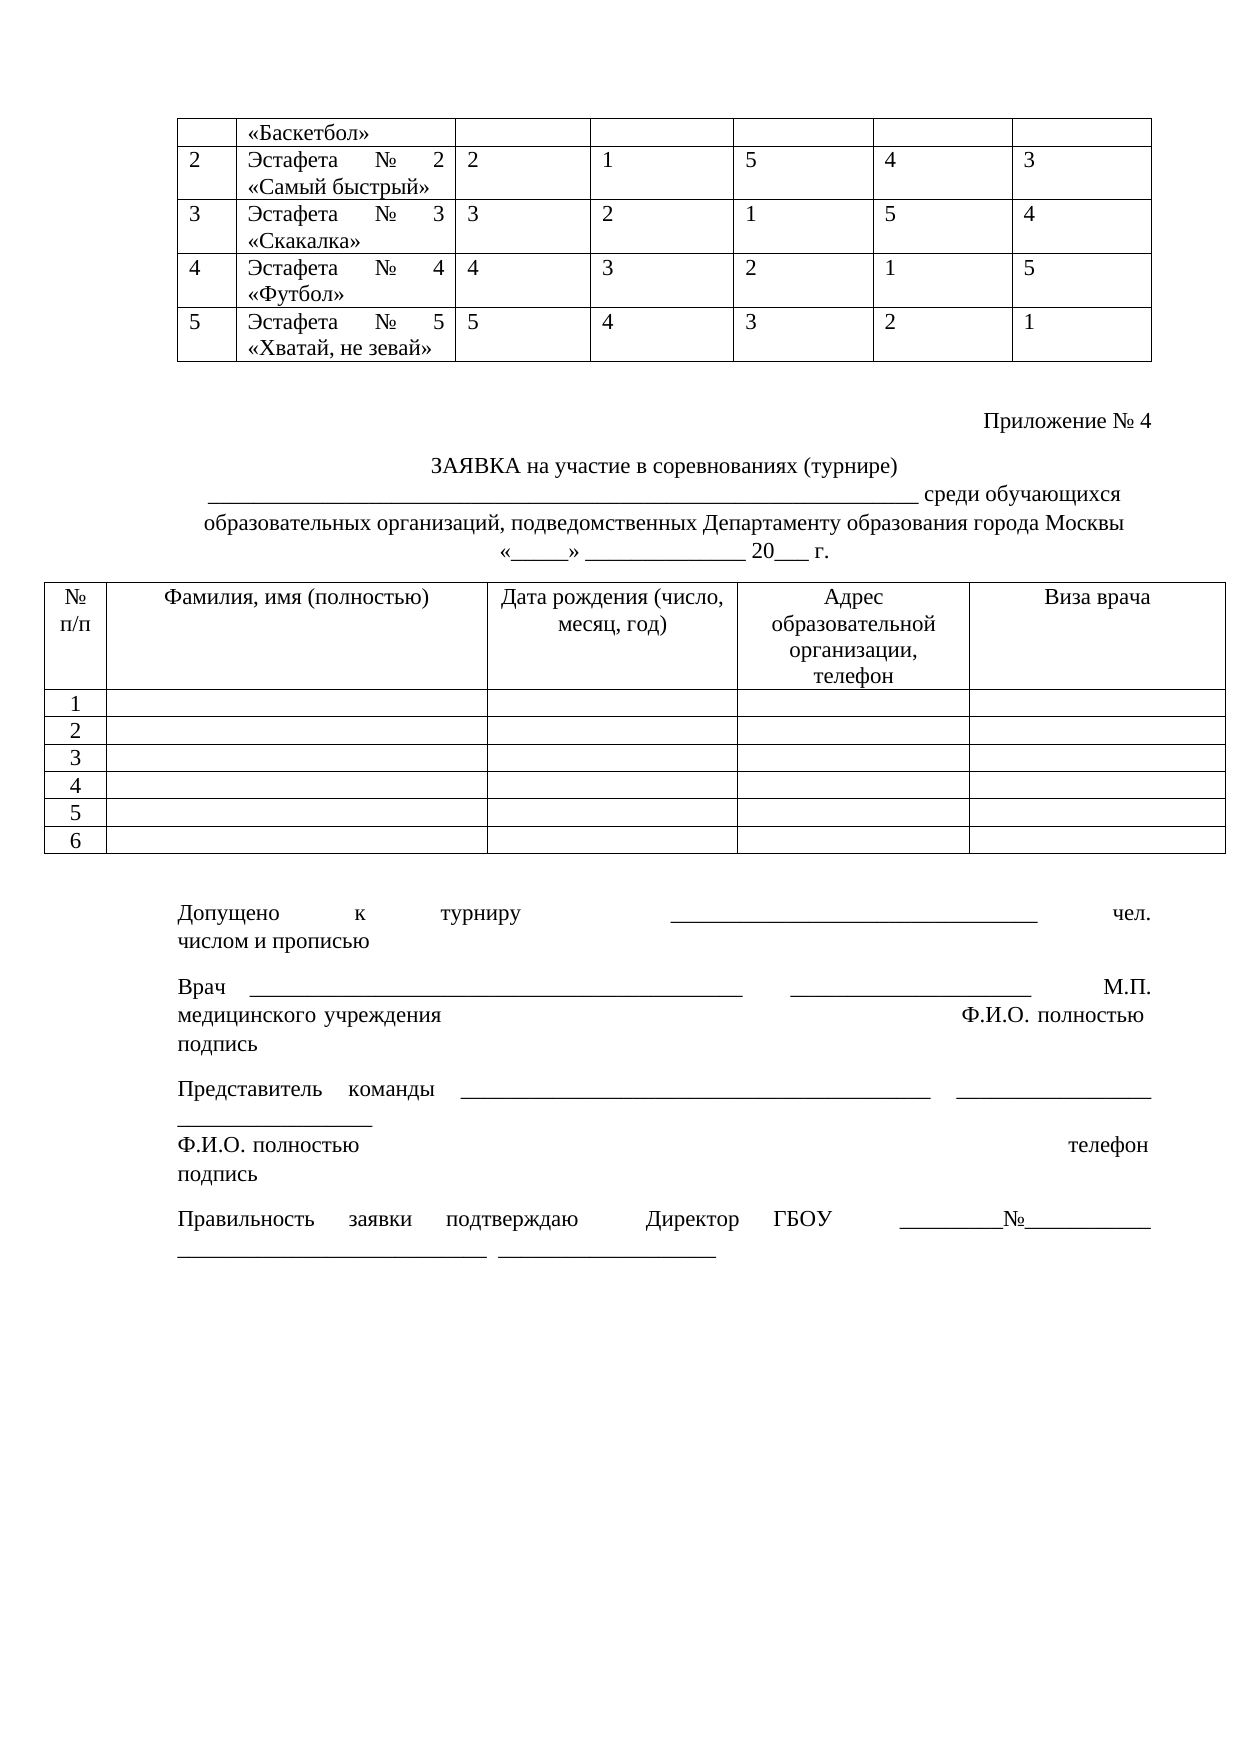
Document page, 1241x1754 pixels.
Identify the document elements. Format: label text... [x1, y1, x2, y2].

table_cell 2 [456, 147, 590, 199]
table_cell 5 [178, 308, 236, 361]
table_cell [488, 799, 737, 826]
table_cell 2 [734, 254, 873, 307]
table_header Адрес образовательной организации, телефон [738, 583, 969, 689]
table_cell [970, 745, 1225, 771]
table_cell 4 [1013, 200, 1151, 253]
table_cell 5 [734, 147, 873, 199]
table_cell [970, 772, 1225, 798]
table_cell 2 [591, 200, 733, 253]
table_cell 1 [734, 200, 873, 253]
table_cell [970, 717, 1225, 743]
table_cell [488, 827, 737, 853]
table_cell Эстафета № 4 «Футбол» [237, 254, 455, 307]
table_cell 4 [591, 308, 733, 361]
table_cell [107, 690, 487, 716]
text Допущено к турниру ________________________________ чел. числом и прописью [177, 899, 1152, 954]
table_cell [107, 799, 487, 826]
table_cell 1 [178, 119, 236, 146]
table_cell 4 [734, 119, 873, 146]
table_cell [970, 690, 1225, 716]
table_cell [738, 690, 969, 716]
table_cell [107, 717, 487, 743]
table_header Виза врача [970, 583, 1225, 689]
table_cell 5 [874, 200, 1012, 253]
table_cell [107, 827, 487, 853]
table_cell 5 [45, 799, 106, 826]
table_cell 4 [456, 254, 590, 307]
table_cell 1 [456, 119, 590, 146]
table_cell [738, 827, 969, 853]
table_cell 2 [874, 308, 1012, 361]
table_cell 3 [874, 119, 1012, 146]
table_cell 1 [45, 690, 106, 716]
table_cell [970, 827, 1225, 853]
text Врач ___________________________________________ _____________________ М.П. медицинского учреждения Ф.И.О. полностью подпись [177, 973, 1152, 1056]
table_cell [738, 799, 969, 826]
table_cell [237, 119, 455, 146]
table_cell [488, 690, 737, 716]
table_header Фамилия, имя (полностью) [107, 583, 487, 689]
text Приложение № 4 [177, 407, 1152, 433]
table_cell 3 [1013, 147, 1151, 199]
table_cell 4 [45, 772, 106, 798]
table_cell Эстафета № 3 «Скакалка» [237, 200, 455, 253]
table_cell 4 [874, 147, 1012, 199]
table_cell 1 [591, 147, 733, 199]
table_cell 2 [45, 717, 106, 743]
table_cell 1 [1013, 119, 1151, 146]
table_cell 3 [45, 745, 106, 771]
table_cell [738, 745, 969, 771]
table_cell 2 [178, 147, 236, 199]
table_cell [107, 772, 487, 798]
table_header № п/п [45, 583, 106, 689]
table_cell 4 [178, 254, 236, 307]
table_cell Эстафета № 2 «Самый быстрый» [237, 147, 455, 199]
table_header Дата рождения (число, месяц, год) [488, 583, 737, 689]
table_cell 5 [1013, 254, 1151, 307]
table_cell 5 [591, 119, 733, 146]
table_cell [488, 717, 737, 743]
table_cell [488, 745, 737, 771]
table_cell [738, 772, 969, 798]
table_cell [107, 745, 487, 771]
table_cell 3 [591, 254, 733, 307]
table_cell 3 [734, 308, 873, 361]
table_cell 3 [178, 200, 236, 253]
text Представитель команды _________________________________________ _________________ _________________ Ф.И.О. полностью телефон подпись [177, 1075, 1152, 1186]
table_cell Эстафета № 5 «Хватай, не зевай» [237, 308, 455, 361]
table_cell 1 [874, 254, 1012, 307]
table_cell 5 [456, 308, 590, 361]
table_cell [738, 717, 969, 743]
table_cell [488, 772, 737, 798]
table_cell [970, 799, 1225, 826]
table_cell 3 [456, 200, 590, 253]
text Правильность заявки подтверждаю Директор ГБОУ _________№___________ ___________________________ ___________________ [177, 1205, 1152, 1260]
text ЗАЯВКА на участие в соревнованиях (турнире) ______________________________________________________________ среди обучающихся образовательных организаций, подведомственных Департаменту образования города Москвы «_____» ______________ 20___ г. [177, 452, 1152, 563]
table_cell 6 [45, 827, 106, 853]
table_cell 1 [1013, 308, 1151, 361]
